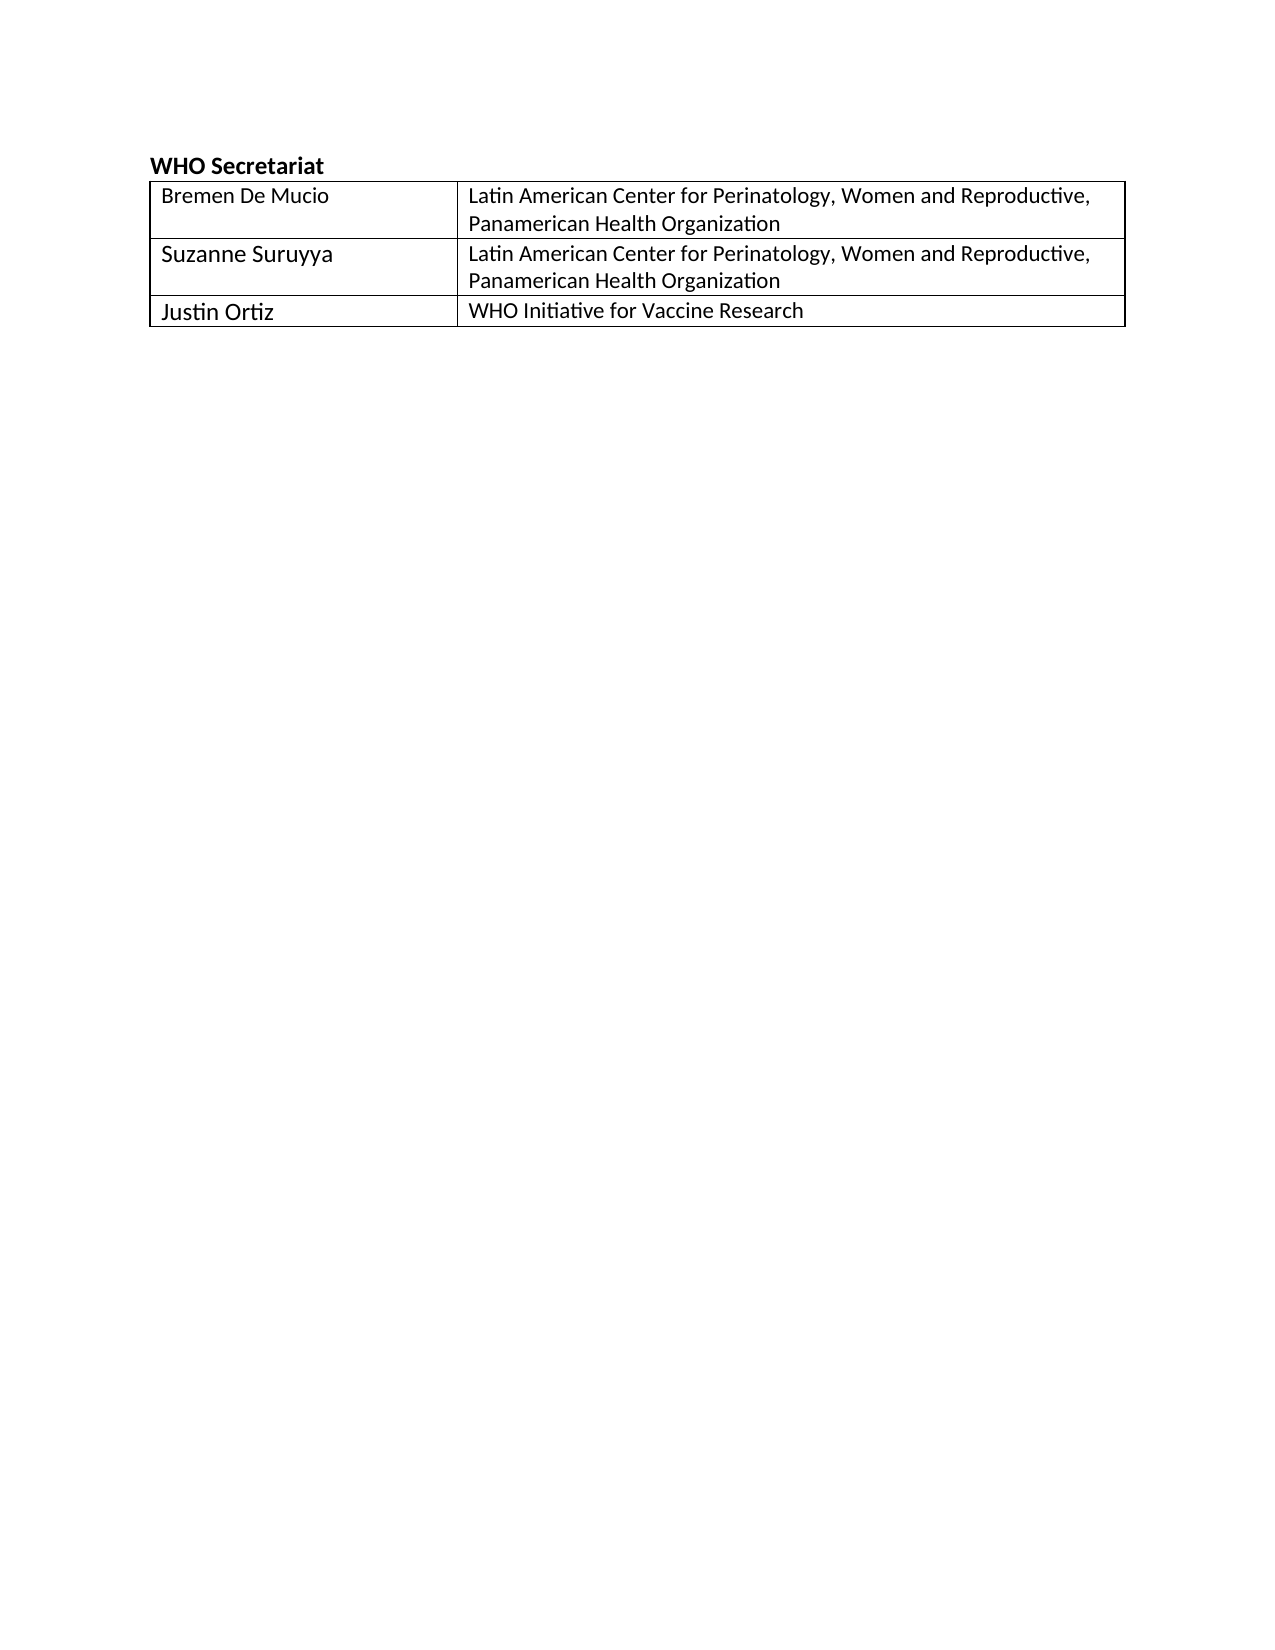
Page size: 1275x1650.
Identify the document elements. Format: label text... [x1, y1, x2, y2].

table_cell WHO Initiative for Vaccine Research [458, 296, 1124, 326]
table_cell Latin American Center for Perinatology, Women and Reproductive, Panamerican Health Organization [458, 239, 1124, 295]
table_header Latin American Center for Perinatology, Women and Reproductive, Panamerican Health Organization [458, 182, 1124, 238]
table_header Bremen De Mucio [151, 182, 457, 238]
table_cell Justin Ortiz [151, 296, 457, 326]
text WHO Secretariat [150, 150, 1125, 181]
table_cell Suzanne Suruyya [151, 239, 457, 295]
